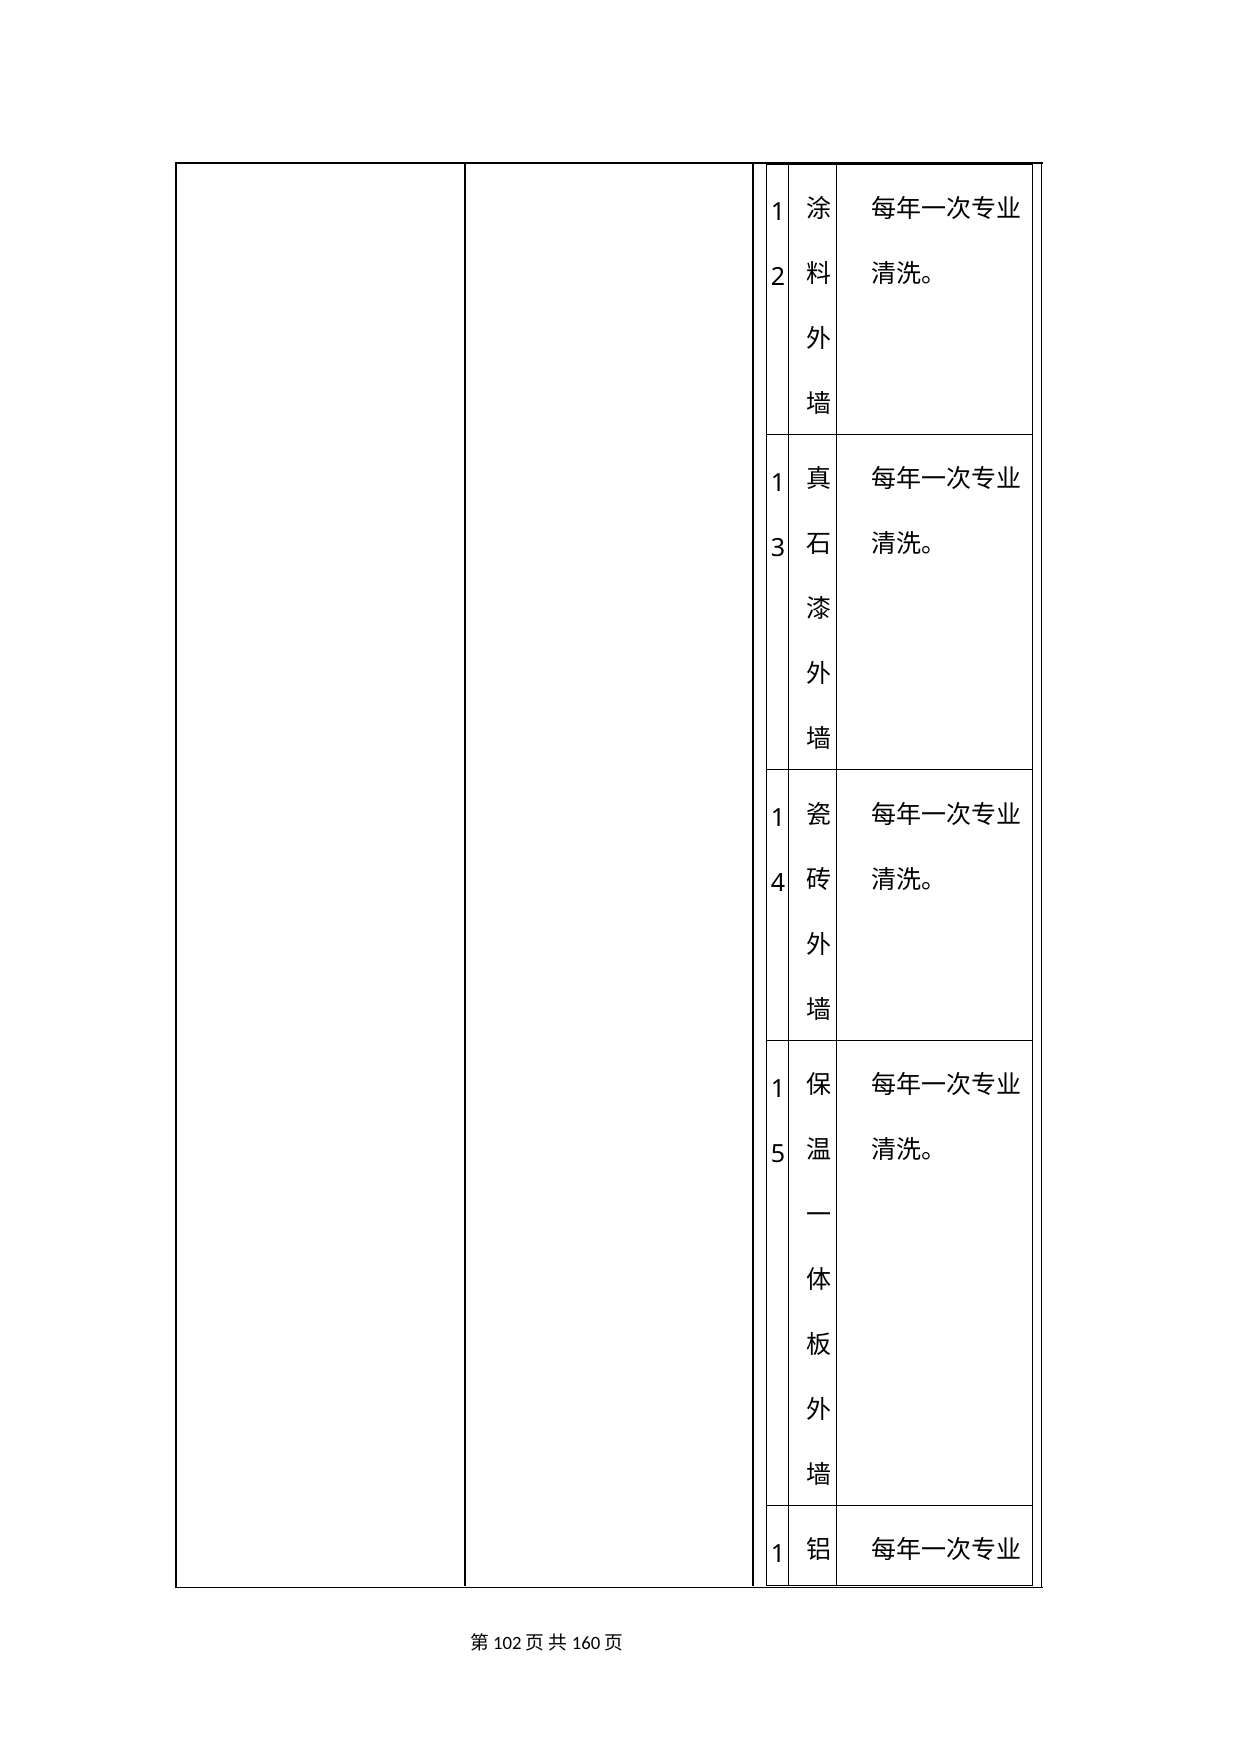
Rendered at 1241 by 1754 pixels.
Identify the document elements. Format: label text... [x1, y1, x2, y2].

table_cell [754, 164, 766, 1586]
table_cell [1033, 164, 1041, 1586]
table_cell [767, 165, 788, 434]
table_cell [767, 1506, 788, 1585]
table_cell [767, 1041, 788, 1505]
table_cell [466, 164, 752, 1586]
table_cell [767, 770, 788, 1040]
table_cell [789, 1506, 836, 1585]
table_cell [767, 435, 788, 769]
table_cell 2 [177, 164, 464, 1586]
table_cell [789, 165, 836, 434]
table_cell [837, 165, 1032, 434]
